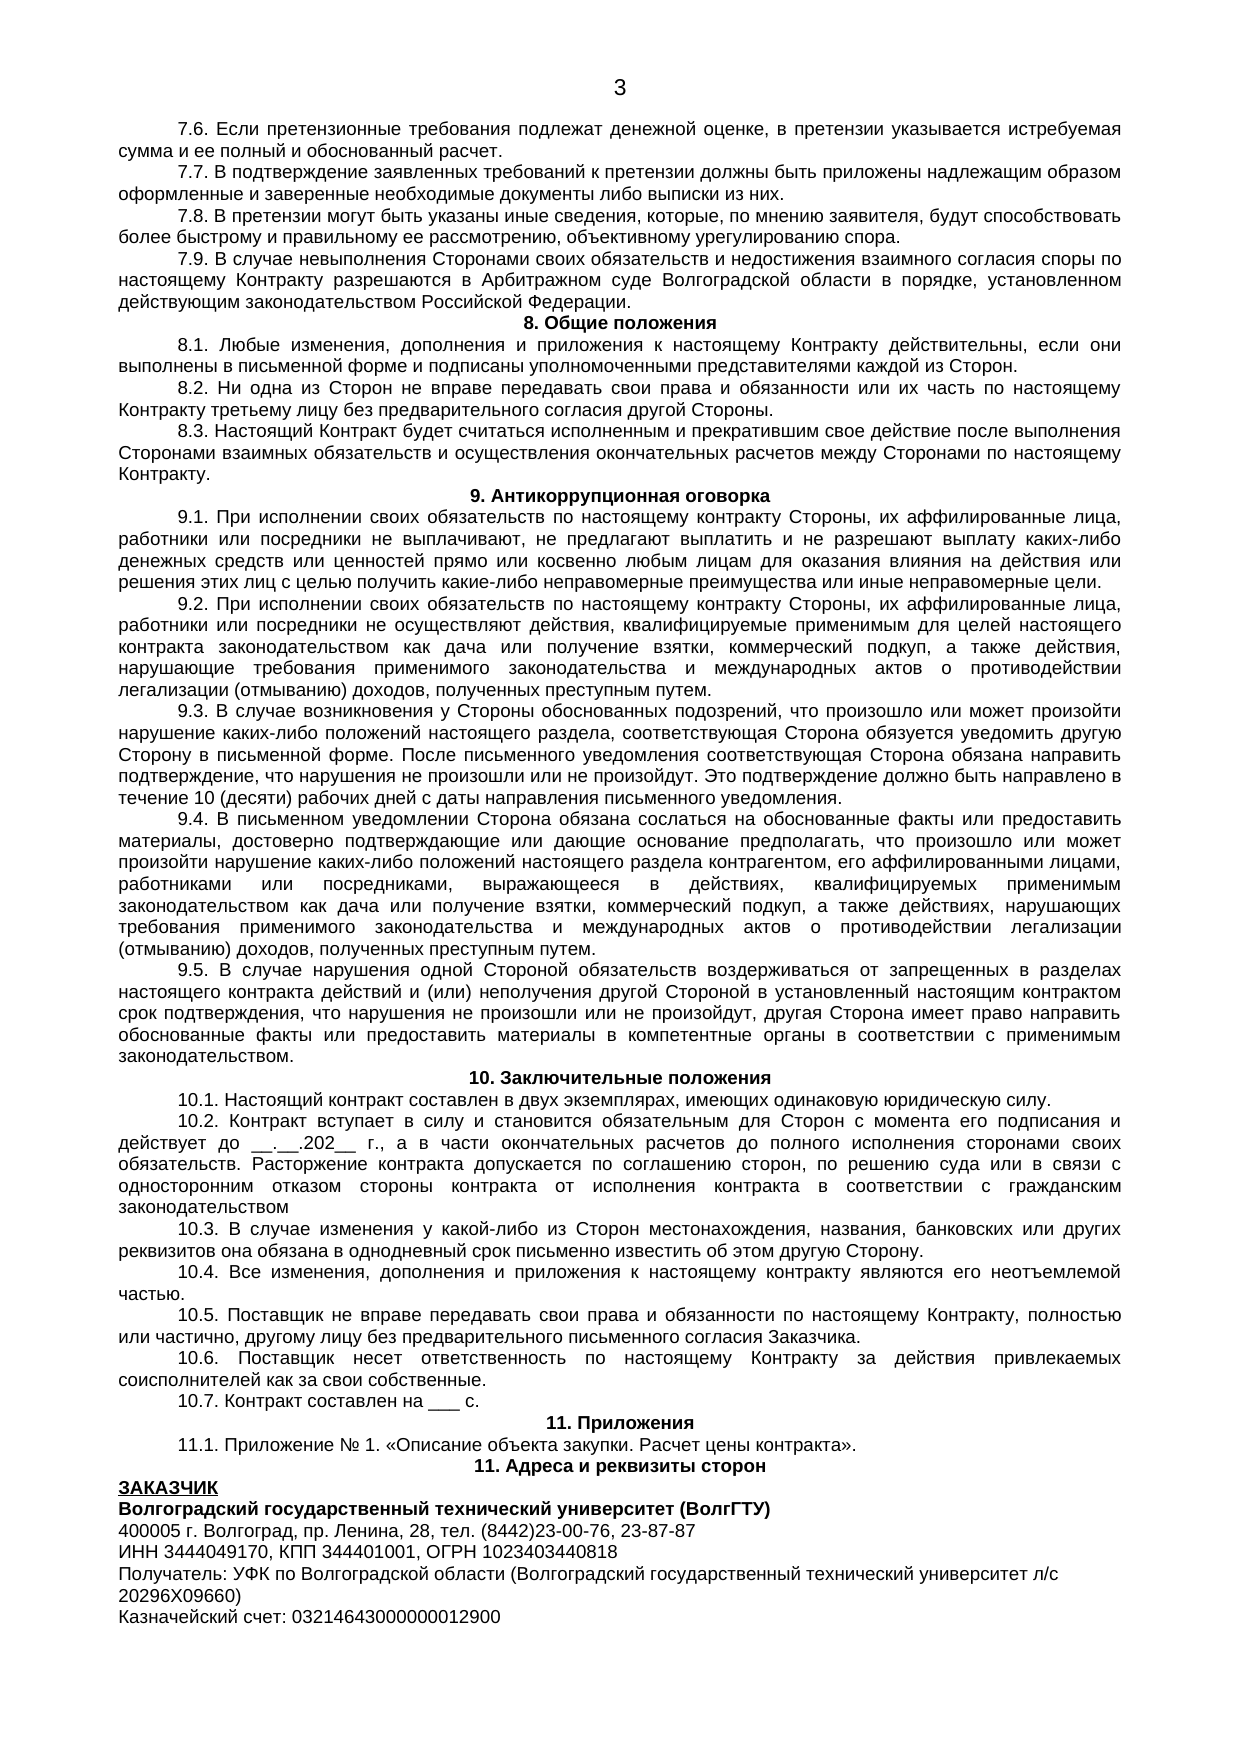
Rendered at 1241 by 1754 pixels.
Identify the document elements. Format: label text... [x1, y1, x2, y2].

text 9.4. В письменном уведомлении Сторона обязана сослаться на обоснованные факты или предоставить материалы, достоверно подтверждающие или дающие основание предполагать, что произошло или может произойти нарушение каких-либо положений настоящего раздела контрагентом, его аффилированными лицами, работниками или посредниками, выражающееся в действиях, квалифицируемых применимым законодательством как дача или получение взятки, коммерческий подкуп, а также действиях, нарушающих требования применимого законодательства и международных актов о противодействии легализации (отмыванию) доходов, полученных преступным путем. [118, 808, 1122, 959]
text ИНН 3444049170, КПП 344401001, ОГРН 1023403440818 [118, 1541, 1122, 1563]
text 8.1. Любые изменения, дополнения и приложения к настоящему Контракту действительны, если они выполнены в письменной форме и подписаны уполномоченными представителями каждой из Сторон. [118, 334, 1122, 377]
subtitle 9. Антикоррупционная оговорка [118, 485, 1122, 506]
text Волгоградский государственный технический университет (ВолгГТУ) [118, 1498, 1122, 1520]
text Получатель: УФК по Волгоградской области (Волгоградский государственный технический университет л/с 20296Х09660) [118, 1563, 1122, 1606]
text Казначейский счет: 03214643000000012900 [118, 1606, 1122, 1627]
text 9.2. При исполнении своих обязательств по настоящему контракту Стороны, их аффилированные лица, работники или посредники не осуществляют действия, квалифицируемые применимым для целей настоящего контракта законодательством как дача или получение взятки, коммерческий подкуп, а также действия, нарушающие требования применимого законодательства и международных актов о противодействии легализации (отмыванию) доходов, полученных преступным путем. [118, 592, 1122, 700]
text 10.4. Все изменения, дополнения и приложения к настоящему контракту являются его неотъемлемой частью. [118, 1261, 1122, 1304]
text 9.5. В случае нарушения одной Стороной обязательств воздерживаться от запрещенных в разделах настоящего контракта действий и (или) неполучения другой Стороной в установленный настоящим контрактом срок подтверждения, что нарушения не произошли или не произойдут, другая Сторона имеет право направить обоснованные факты или предоставить материалы в компетентные органы в соответствии с применимым законодательством. [118, 959, 1122, 1067]
text 10.6. Поставщик несет ответственность по настоящему Контракту за действия привлекаемых соисполнителей как за свои собственные. [118, 1347, 1122, 1390]
text 10.7. Контракт составлен на ___ с. [118, 1390, 1122, 1412]
text 8.2. Ни одна из Сторон не вправе передавать свои права и обязанности или их часть по настоящему Контракту третьему лицу без предварительного согласия другой Стороны. [118, 377, 1122, 420]
text 10.2. Контракт вступает в силу и становится обязательным для Сторон с момента его подписания и действует до __.__.202__ г., а в части окончательных расчетов до полного исполнения сторонами своих обязательств. Расторжение контракта допускается по соглашению сторон, по решению суда или в связи с односторонним отказом стороны контракта от исполнения контракта в соответствии с гражданским законодательством [118, 1110, 1122, 1218]
text ЗАКАЗЧИК [118, 1477, 1122, 1498]
text 7.8. В претензии могут быть указаны иные сведения, которые, по мнению заявителя, будут способствовать более быстрому и правильному ее рассмотрению, объективному урегулированию спора. [118, 204, 1122, 247]
text 8.3. Настоящий Контракт будет считаться исполненным и прекратившим свое действие после выполнения Сторонами взаимных обязательств и осуществления окончательных расчетов между Сторонами по настоящему Контракту. [118, 420, 1122, 485]
text 11. Адреса и реквизиты сторон [118, 1455, 1122, 1477]
text 7.6. Если претензионные требования подлежат денежной оценке, в претензии указывается истребуемая сумма и ее полный и обоснованный расчет. [118, 118, 1122, 161]
text 11. Приложения [118, 1412, 1122, 1433]
text 7.9. В случае невыполнения Сторонами своих обязательств и недостижения взаимного согласия споры по настоящему Контракту разрешаются в Арбитражном суде Волгоградской области в порядке, установленном действующим законодательством Российской Федерации. [118, 247, 1122, 312]
text 9.1. При исполнении своих обязательств по настоящему контракту Стороны, их аффилированные лица, работники или посредники не выплачивают, не предлагают выплатить и не разрешают выплату каких-либо денежных средств или ценностей прямо или косвенно любым лицам для оказания влияния на действия или решения этих лиц с целью получить какие-либо неправомерные преимущества или иные неправомерные цели. [118, 506, 1122, 592]
text 10.1. Настоящий контракт составлен в двух экземплярах, имеющих одинаковую юридическую силу. [118, 1088, 1122, 1110]
text 9.3. В случае возникновения у Стороны обоснованных подозрений, что произошло или может произойти нарушение каких-либо положений настоящего раздела, соответствующая Сторона обязуется уведомить другую Сторону в письменной форме. После письменного уведомления соответствующая Сторона обязана направить подтверждение, что нарушения не произошли или не произойдут. Это подтверждение должно быть направлено в течение 10 (десяти) рабочих дней с даты направления письменного уведомления. [118, 700, 1122, 808]
text 10.3. В случае изменения у какой-либо из Сторон местонахождения, названия, банковских или других реквизитов она обязана в однодневный срок письменно известить об этом другую Сторону. [118, 1218, 1122, 1261]
text 400005 г. Волгоград, пр. Ленина, 28, тел. (8442)23-00-76, 23-87-87 [118, 1520, 1122, 1541]
text 10. Заключительные положения [118, 1067, 1122, 1088]
text 7.7. В подтверждение заявленных требований к претензии должны быть приложены надлежащим образом оформленные и заверенные необходимые документы либо выписки из них. [118, 161, 1122, 204]
text 11.1. Приложение № 1. «Описание объекта закупки. Расчет цены контракта». [118, 1433, 1122, 1455]
text 10.5. Поставщик не вправе передавать свои права и обязанности по настоящему Контракту, полностью или частично, другому лицу без предварительного письменного согласия Заказчика. [118, 1304, 1122, 1347]
text 8. Общие положения [118, 312, 1122, 334]
